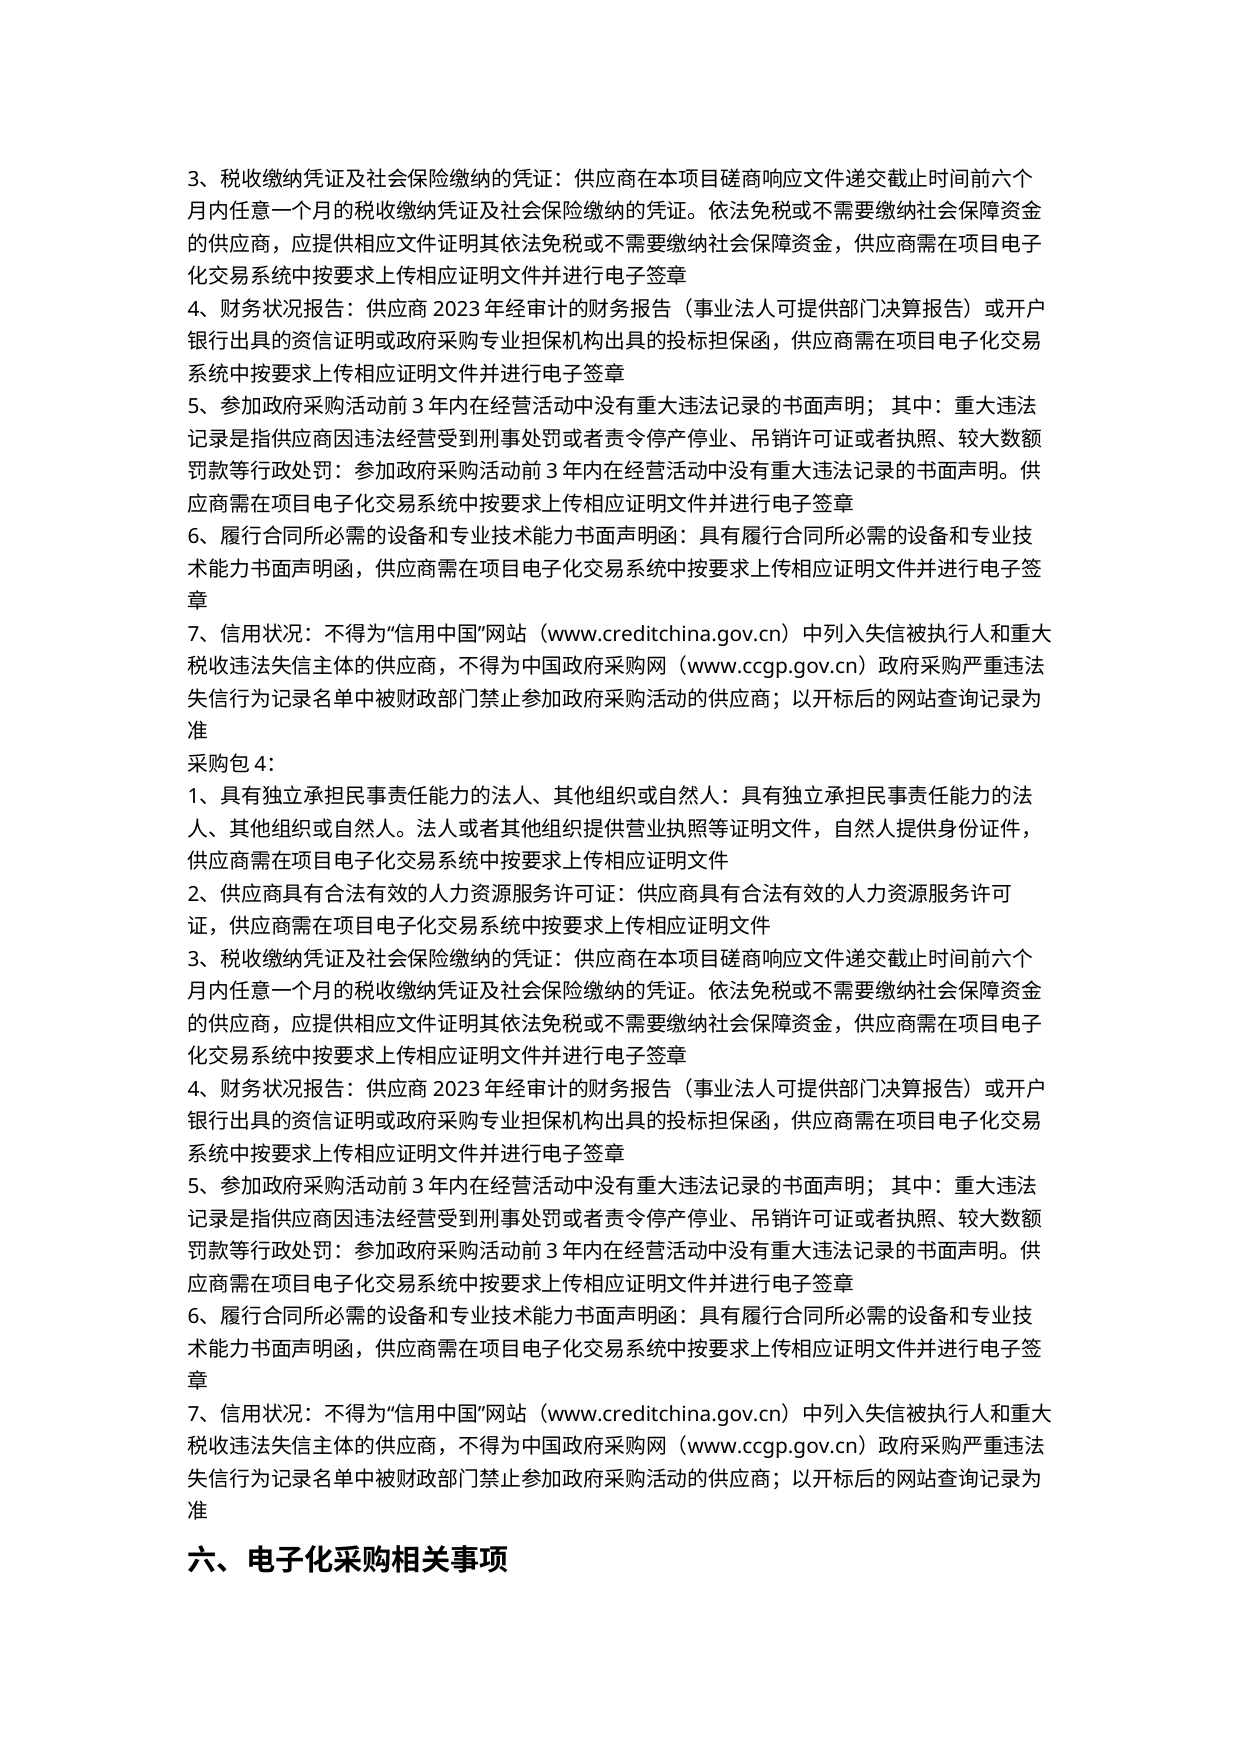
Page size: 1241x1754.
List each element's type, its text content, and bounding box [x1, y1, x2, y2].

text 5、参加政府采购活动前3年内在经营活动中没有重大违法记录的书面声明； 其中：重大违法记录是指供应商因违法经营受到刑事处罚或者责令停产停业、吊销许可证或者执照、较大数额罚款等行政处罚：参加政府采购活动前3年内在经营活动中没有重大违法记录的书面声明。供应商需在项目电子化交易系统中按要求上传相应证明文件并进行电子签章 [187, 1169, 1053, 1299]
text 2、供应商具有合法有效的人力资源服务许可证：供应商具有合法有效的人力资源服务许可证，供应商需在项目电子化交易系统中按要求上传相应证明文件 [187, 877, 1053, 942]
text 6、履行合同所必需的设备和专业技术能力书面声明函：具有履行合同所必需的设备和专业技术能力书面声明函，供应商需在项目电子化交易系统中按要求上传相应证明文件并进行电子签章 [187, 519, 1053, 617]
text 5、参加政府采购活动前3年内在经营活动中没有重大违法记录的书面声明； 其中：重大违法记录是指供应商因违法经营受到刑事处罚或者责令停产停业、吊销许可证或者执照、较大数额罚款等行政处罚：参加政府采购活动前3年内在经营活动中没有重大违法记录的书面声明。供应商需在项目电子化交易系统中按要求上传相应证明文件并进行电子签章 [187, 389, 1053, 519]
text 6、履行合同所必需的设备和专业技术能力书面声明函：具有履行合同所必需的设备和专业技术能力书面声明函，供应商需在项目电子化交易系统中按要求上传相应证明文件并进行电子签章 [187, 1299, 1053, 1397]
text 4、财务状况报告：供应商2023年经审计的财务报告（事业法人可提供部门决算报告）或开户银行出具的资信证明或政府采购专业担保机构出具的投标担保函，供应商需在项目电子化交易系统中按要求上传相应证明文件并进行电子签章 [187, 1072, 1053, 1169]
text 六、电子化采购相关事项 [187, 1527, 1053, 1592]
text 3、税收缴纳凭证及社会保险缴纳的凭证：供应商在本项目磋商响应文件递交截止时间前六个月内任意一个月的税收缴纳凭证及社会保险缴纳的凭证。依法免税或不需要缴纳社会保障资金的供应商，应提供相应文件证明其依法免税或不需要缴纳社会保障资金，供应商需在项目电子化交易系统中按要求上传相应证明文件并进行电子签章 [187, 162, 1053, 292]
text 7、信用状况：不得为“信用中国”网站（www.creditchina.gov.cn）中列入失信被执行人和重大税收违法失信主体的供应商，不得为中国政府采购网（www.ccgp.gov.cn）政府采购严重违法失信行为记录名单中被财政部门禁止参加政府采购活动的供应商；以开标后的网站查询记录为准 [187, 617, 1053, 747]
text 7、信用状况：不得为“信用中国”网站（www.creditchina.gov.cn）中列入失信被执行人和重大税收违法失信主体的供应商，不得为中国政府采购网（www.ccgp.gov.cn）政府采购严重违法失信行为记录名单中被财政部门禁止参加政府采购活动的供应商；以开标后的网站查询记录为准 [187, 1397, 1053, 1527]
text 3、税收缴纳凭证及社会保险缴纳的凭证：供应商在本项目磋商响应文件递交截止时间前六个月内任意一个月的税收缴纳凭证及社会保险缴纳的凭证。依法免税或不需要缴纳社会保障资金的供应商，应提供相应文件证明其依法免税或不需要缴纳社会保障资金，供应商需在项目电子化交易系统中按要求上传相应证明文件并进行电子签章 [187, 942, 1053, 1072]
text 采购包4： [187, 747, 1053, 779]
text 4、财务状况报告：供应商2023年经审计的财务报告（事业法人可提供部门决算报告）或开户银行出具的资信证明或政府采购专业担保机构出具的投标担保函，供应商需在项目电子化交易系统中按要求上传相应证明文件并进行电子签章 [187, 292, 1053, 389]
text 1、具有独立承担民事责任能力的法人、其他组织或自然人：具有独立承担民事责任能力的法人、其他组织或自然人。法人或者其他组织提供营业执照等证明文件，自然人提供身份证件，供应商需在项目电子化交易系统中按要求上传相应证明文件 [187, 779, 1053, 877]
